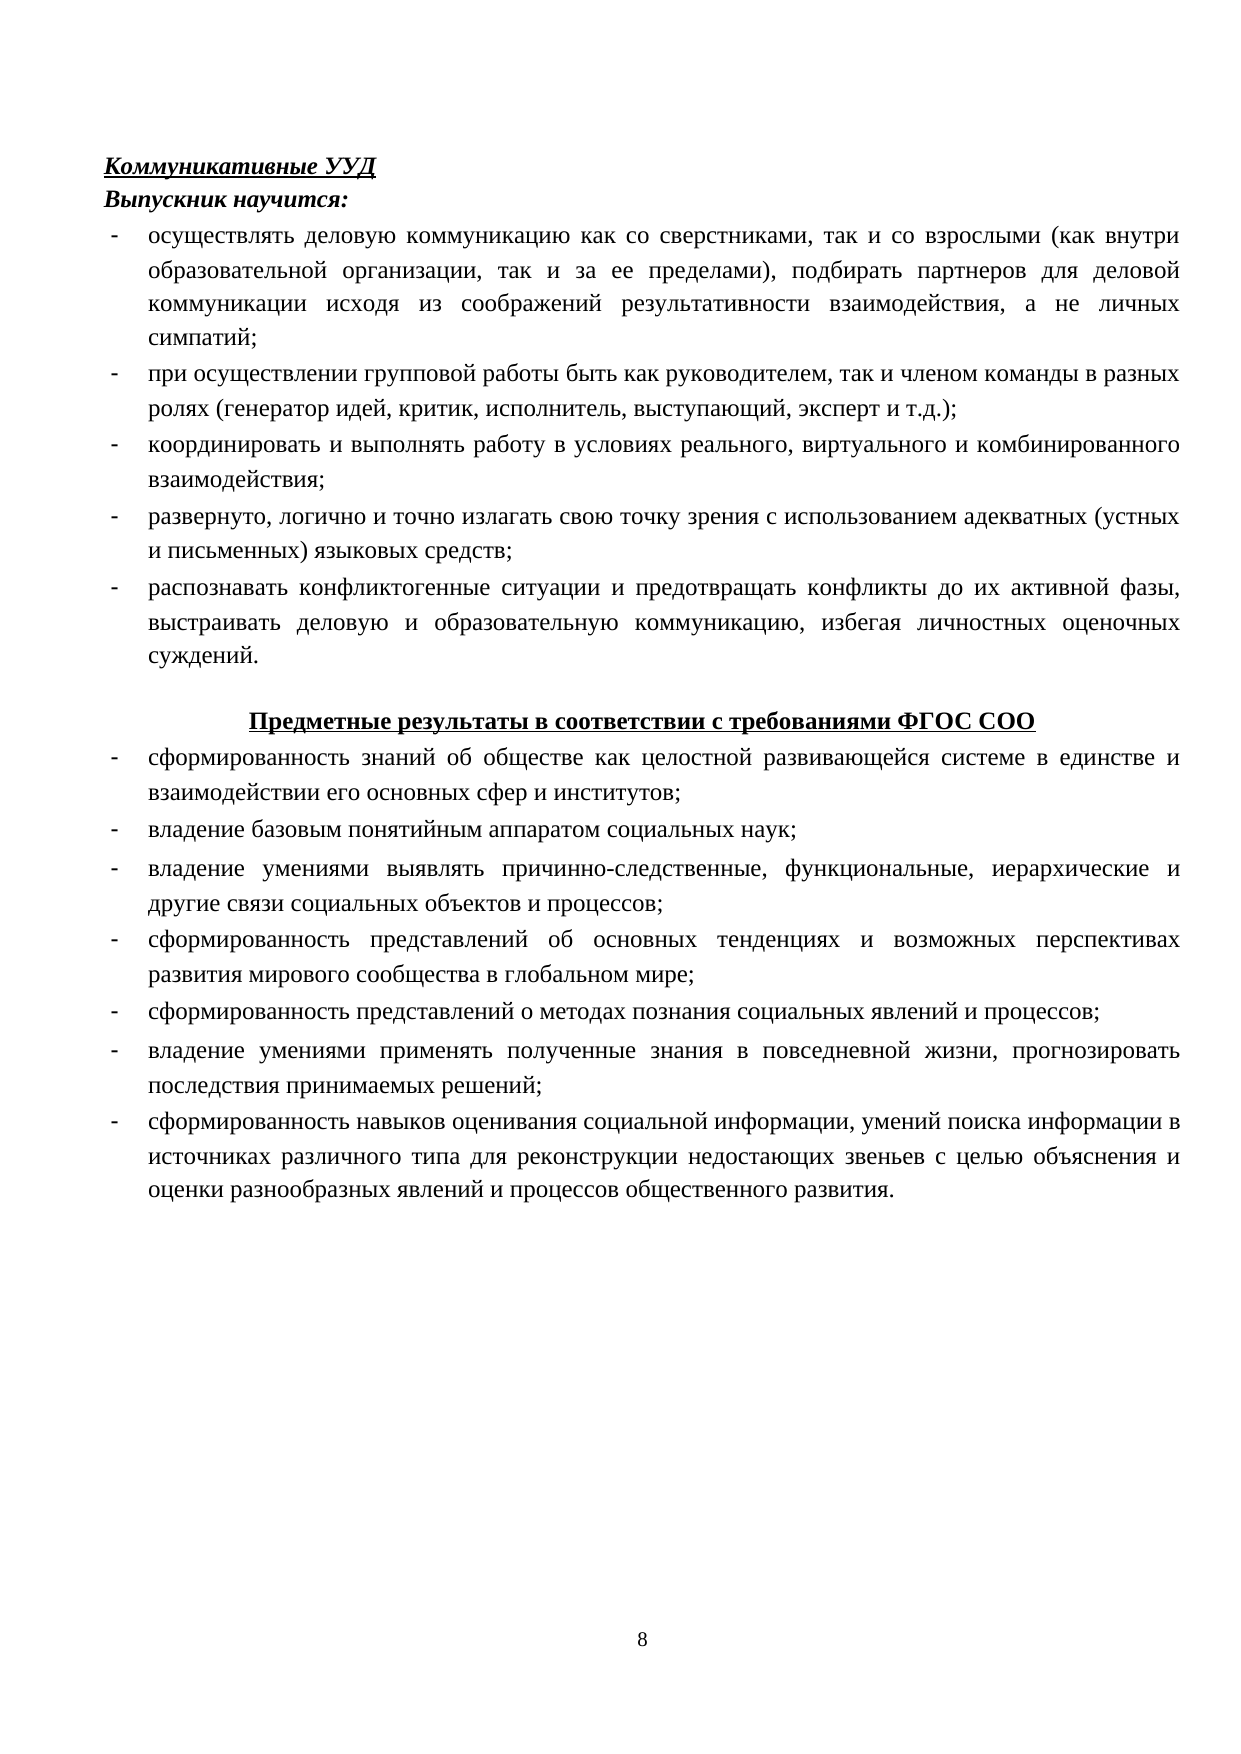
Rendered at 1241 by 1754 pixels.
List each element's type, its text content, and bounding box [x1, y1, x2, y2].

text Коммуникативные УУД [103, 151, 1181, 180]
list сформированность представлений о методах познания социальных явлений и процессов; [110, 992, 1181, 1026]
text Предметные результаты в соответствии с требованиями ФГОС СОО [103, 706, 1181, 735]
list осуществлять деловую коммуникацию как со сверстниками, так и со взрослыми (как внутри образовательной организации, так и за ее пределами), подбирать партнеров для деловой коммуникации исходя из соображений результативности взаимодействия, а не личных симпатий; [110, 217, 1181, 350]
list развернуто, логично и точно излагать свою точку зрения с использованием адекватных (устных и письменных) языковых средств; [110, 497, 1181, 564]
list распознавать конфликтогенные ситуации и предотвращать конфликты до их активной фазы, выстраивать деловую и образовательную коммуникацию, избегая личностных оценочных суждений. [110, 569, 1181, 669]
list сформированность знаний об обществе как целостной развивающейся системе в единстве и взаимодействии его основных сфер и институтов; [110, 739, 1181, 806]
list координировать и выполнять работу в условиях реального, виртуального и комбинированного взаимодействия; [110, 426, 1181, 493]
list владение умениями выявлять причинно-следственные, функциональные, иерархические и другие связи социальных объектов и процессов; [110, 849, 1181, 917]
list сформированность представлений об основных тенденциях и возможных перспективах развития мирового сообщества в глобальном мире; [110, 921, 1181, 988]
list владение умениями применять полученные знания в повседневной жизни, прогнозировать последствия принимаемых решений; [110, 1031, 1181, 1098]
list сформированность навыков оценивания социальной информации, умений поиска информации в источниках различного типа для реконструкции недостающих звеньев с целью объяснения и оценки разнообразных явлений и процессов общественного развития. [110, 1103, 1181, 1203]
list при осуществлении групповой работы быть как руководителем, так и членом команды в разных ролях (генератор идей, критик, исполнитель, выступающий, эксперт и т.д.); [110, 354, 1181, 422]
text Выпускник научится: [103, 184, 1181, 213]
list владение базовым понятийным аппаратом социальных наук; [110, 810, 1181, 844]
